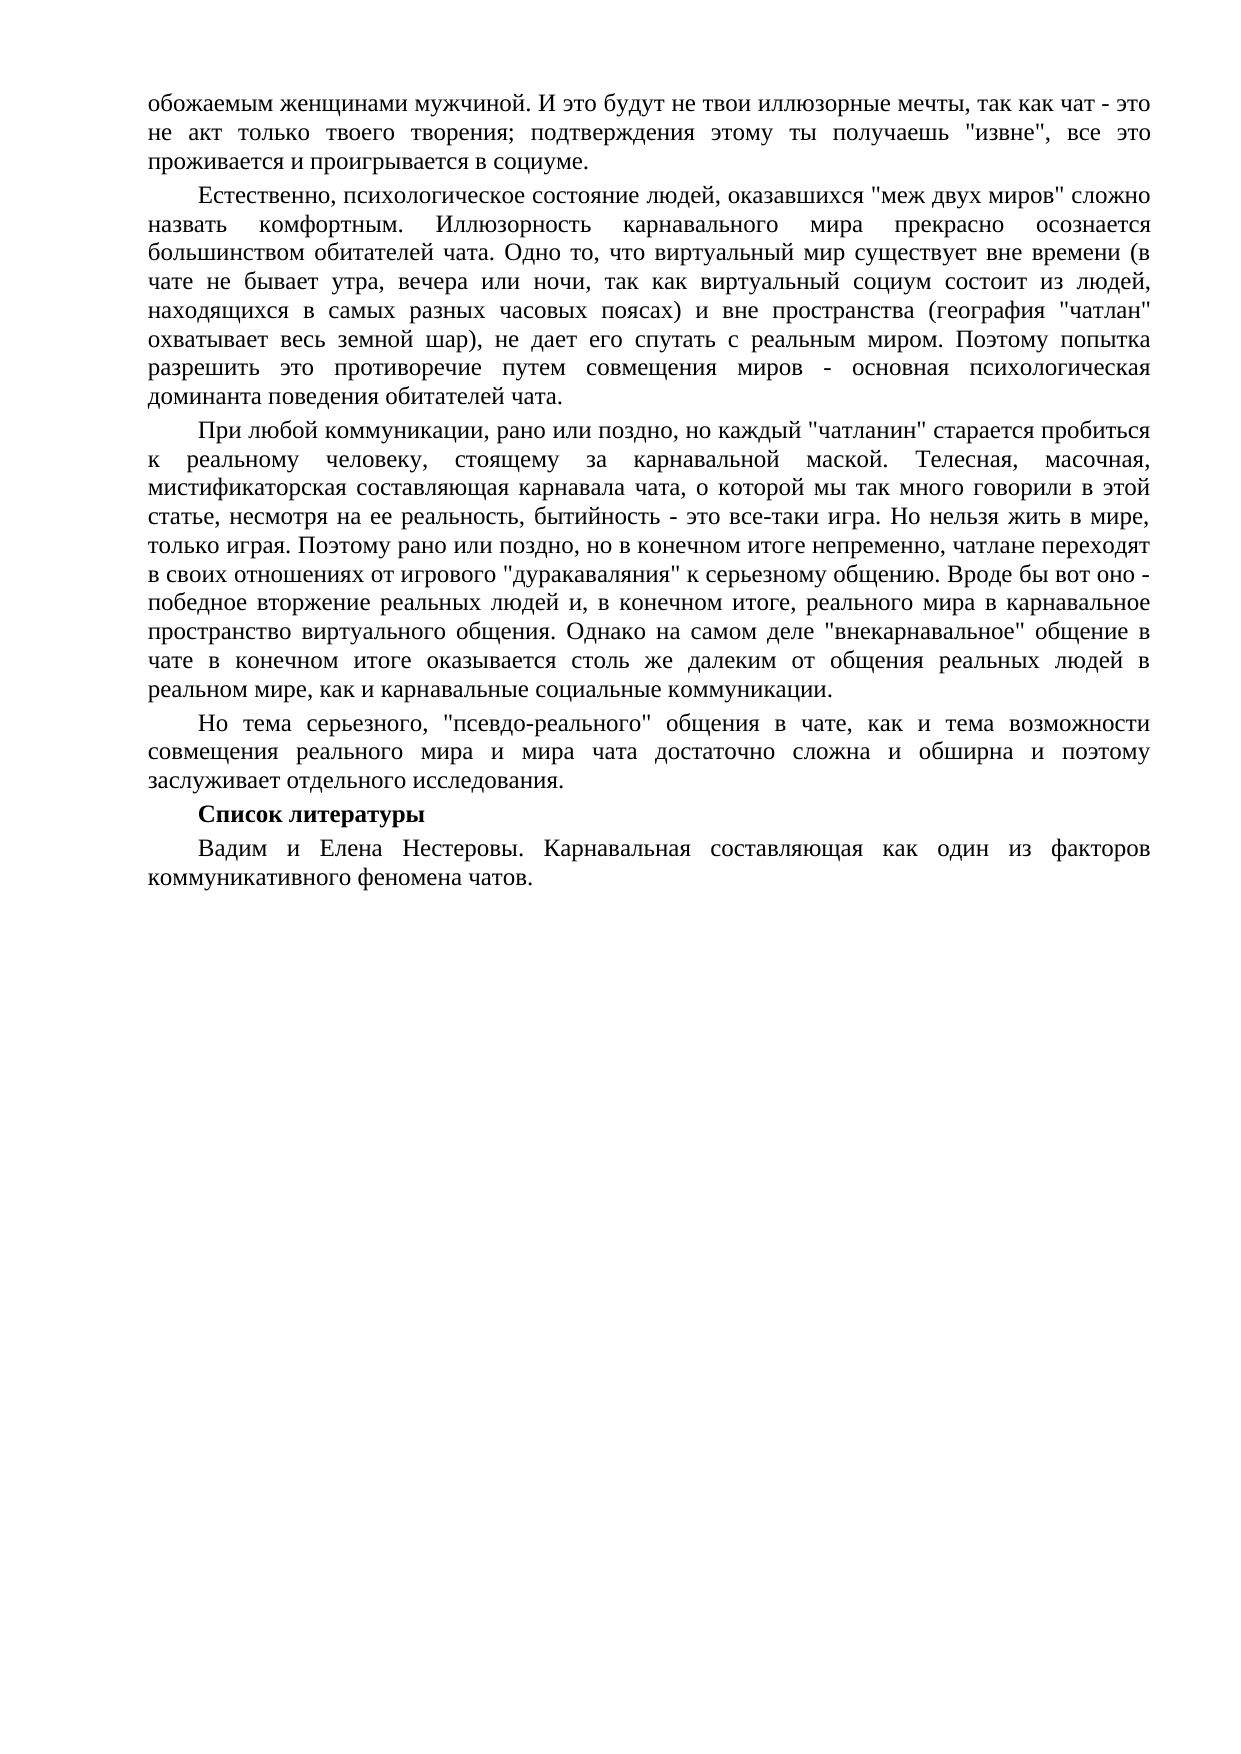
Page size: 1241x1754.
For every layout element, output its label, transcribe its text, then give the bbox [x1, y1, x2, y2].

text Но тема серьезного, "псевдо-реального" общения в чате, как и тема возможности совмещения реального мира и мира чата достаточно сложна и обширна и поэтому заслуживает отдельного исследования. [148, 708, 1152, 794]
text При любой коммуникации, рано или поздно, но каждый "чатланин" старается пробиться к реальному человеку, стоящему за карнавальной маской. Телесная, масочная, мистификаторская составляющая карнавала чата, о которой мы так много говорили в этой статье, несмотря на ее реальность, бытийность - это все-таки игра. Но нельзя жить в мире, только играя. Поэтому рано или поздно, но в конечном итоге непременно, чатлане переходят в своих отношениях от игрового "дуракаваляния" к серьезному общению. Вроде бы вот оно - победное вторжение реальных людей и, в конечном итоге, реального мира в карнавальное пространство виртуального общения. Однако на самом деле "внекарнавальное" общение в чате в конечном итоге оказывается столь же далеким от общения реальных людей в реальном мире, как и карнавальные социальные коммуникации. [148, 415, 1152, 702]
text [148, 88, 1152, 175]
text Вадим и Елена Нестеровы. Карнавальная составляющая как один из факторов коммуникативного феномена чатов. [148, 833, 1152, 890]
text Список литературы [148, 799, 1152, 828]
text Естественно, психологическое состояние людей, оказавшихся "меж двух миров" сложно назвать комфортным. Иллюзорность карнавального мира прекрасно осознается большинством обитателей чата. Одно то, что виртуальный мир существует вне времени (в чате не бывает утра, вечера или ночи, так как виртуальный социум состоит из людей, находящихся в самых разных часовых поясах) и вне пространства (география "чатлан" охватывает весь земной шар), не дает его спутать с реальным миром. Поэтому попытка разрешить это противоречие путем совмещения миров - основная психологическая доминанта поведения обитателей чата. [148, 180, 1152, 410]
